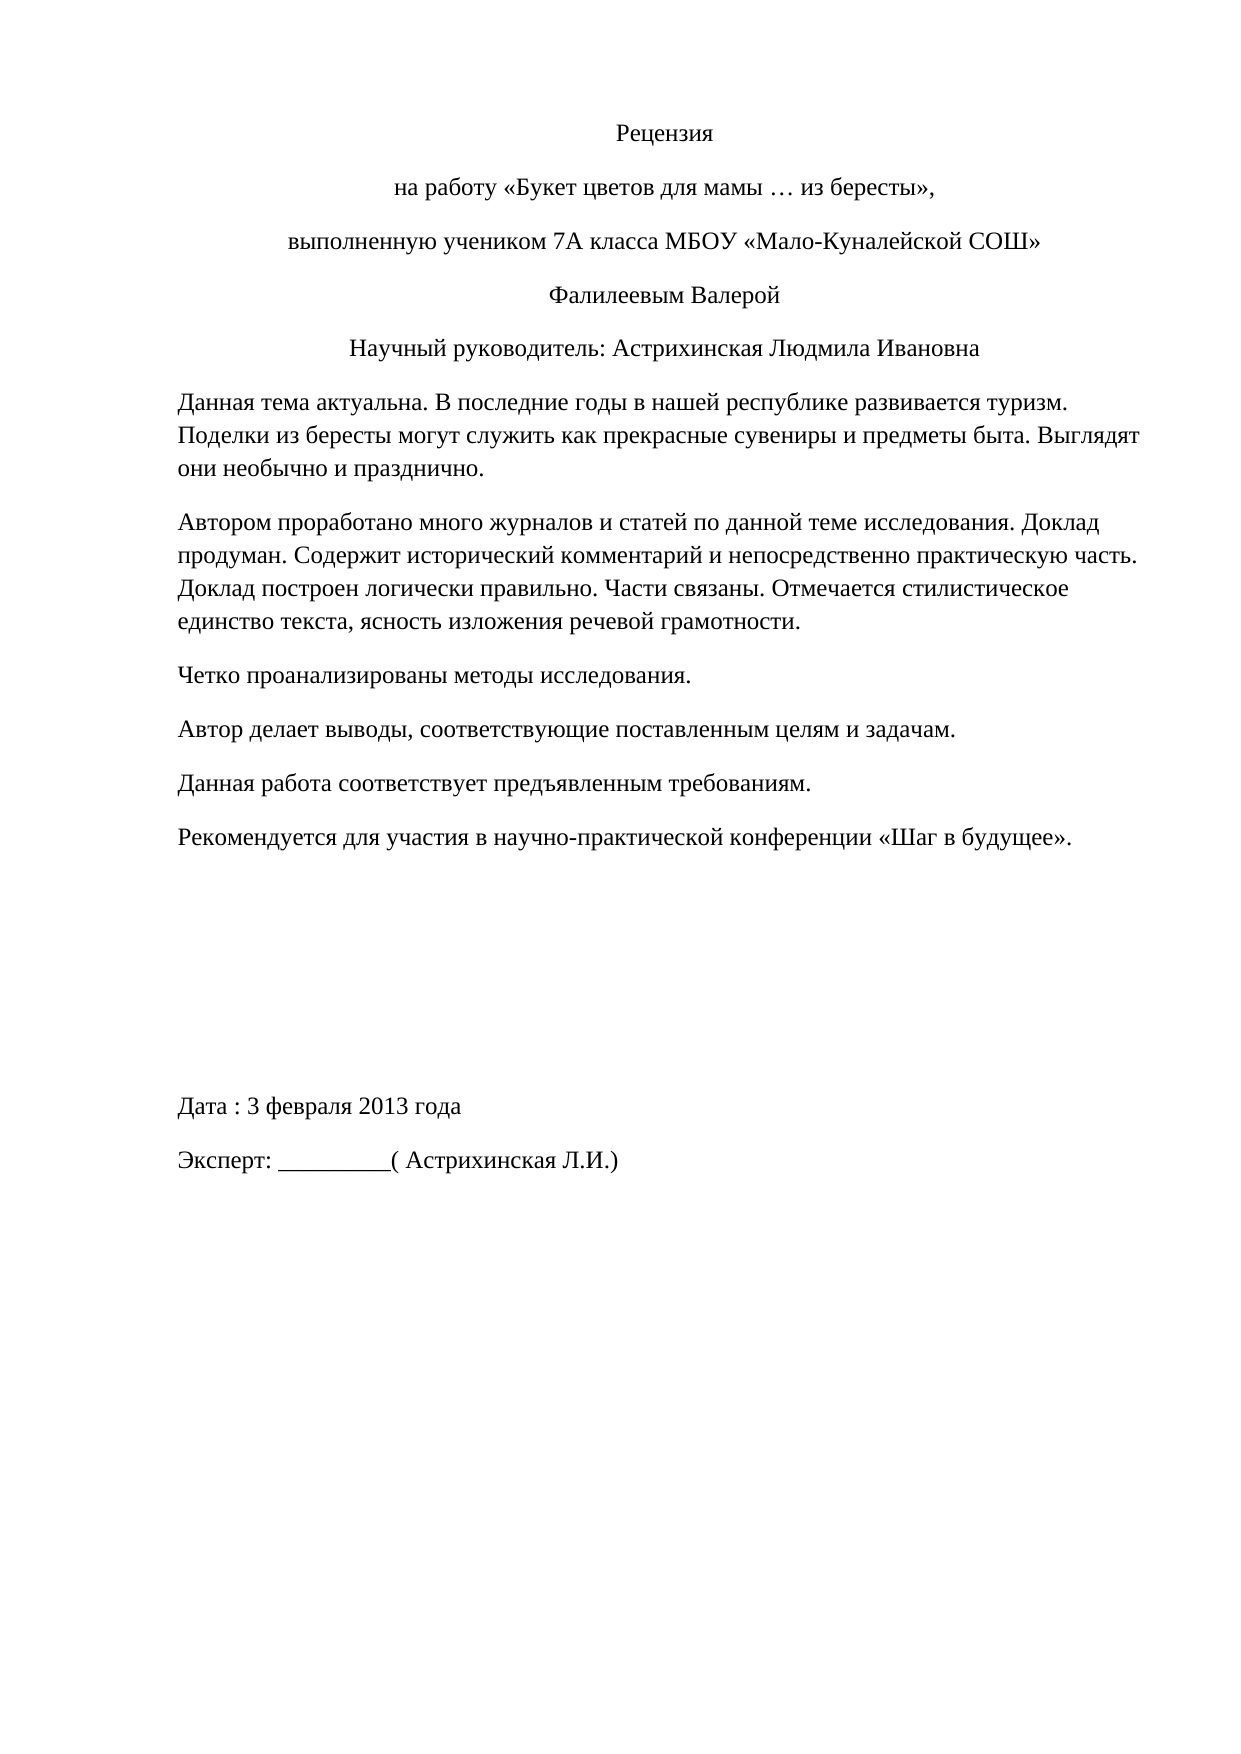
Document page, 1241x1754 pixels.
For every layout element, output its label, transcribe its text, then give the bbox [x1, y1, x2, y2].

text Дата : 3 февраля 2013 года [177, 1091, 1152, 1120]
text Данная тема актуальна. В последние годы в нашей республике развивается туризм. Поделки из бересты могут служить как прекрасные сувениры и предметы быта. Выглядят они необычно и празднично. [177, 387, 1152, 482]
text Научный руководитель: Астрихинская Людмила Ивановна [177, 333, 1152, 362]
text выполненную учеником 7А класса МБОУ «Мало-Куналейской СОШ» [177, 226, 1152, 254]
text Фалилеевым Валерой [177, 280, 1152, 308]
text Данная работа соответствует предъявленным требованиям. [177, 768, 1152, 797]
text Автор делает выводы, соответствующие поставленным целям и задачам. [177, 714, 1152, 743]
text на работу «Букет цветов для мамы … из бересты», [177, 172, 1152, 201]
text Рекомендуется для участия в научно-практической конференции «Шаг в будущее». [177, 822, 1152, 851]
text Эксперт: _________( Астрихинская Л.И.) [177, 1145, 1152, 1174]
text Рецензия [177, 118, 1152, 147]
text Автором проработано много журналов и статей по данной теме исследования. Доклад продуман. Содержит исторический комментарий и непосредственно практическую часть. Доклад построен логически правильно. Части связаны. Отмечается стилистическое единство текста, ясность изложения речевой грамотности. [177, 507, 1152, 635]
text Четко проанализированы методы исследования. [177, 660, 1152, 689]
